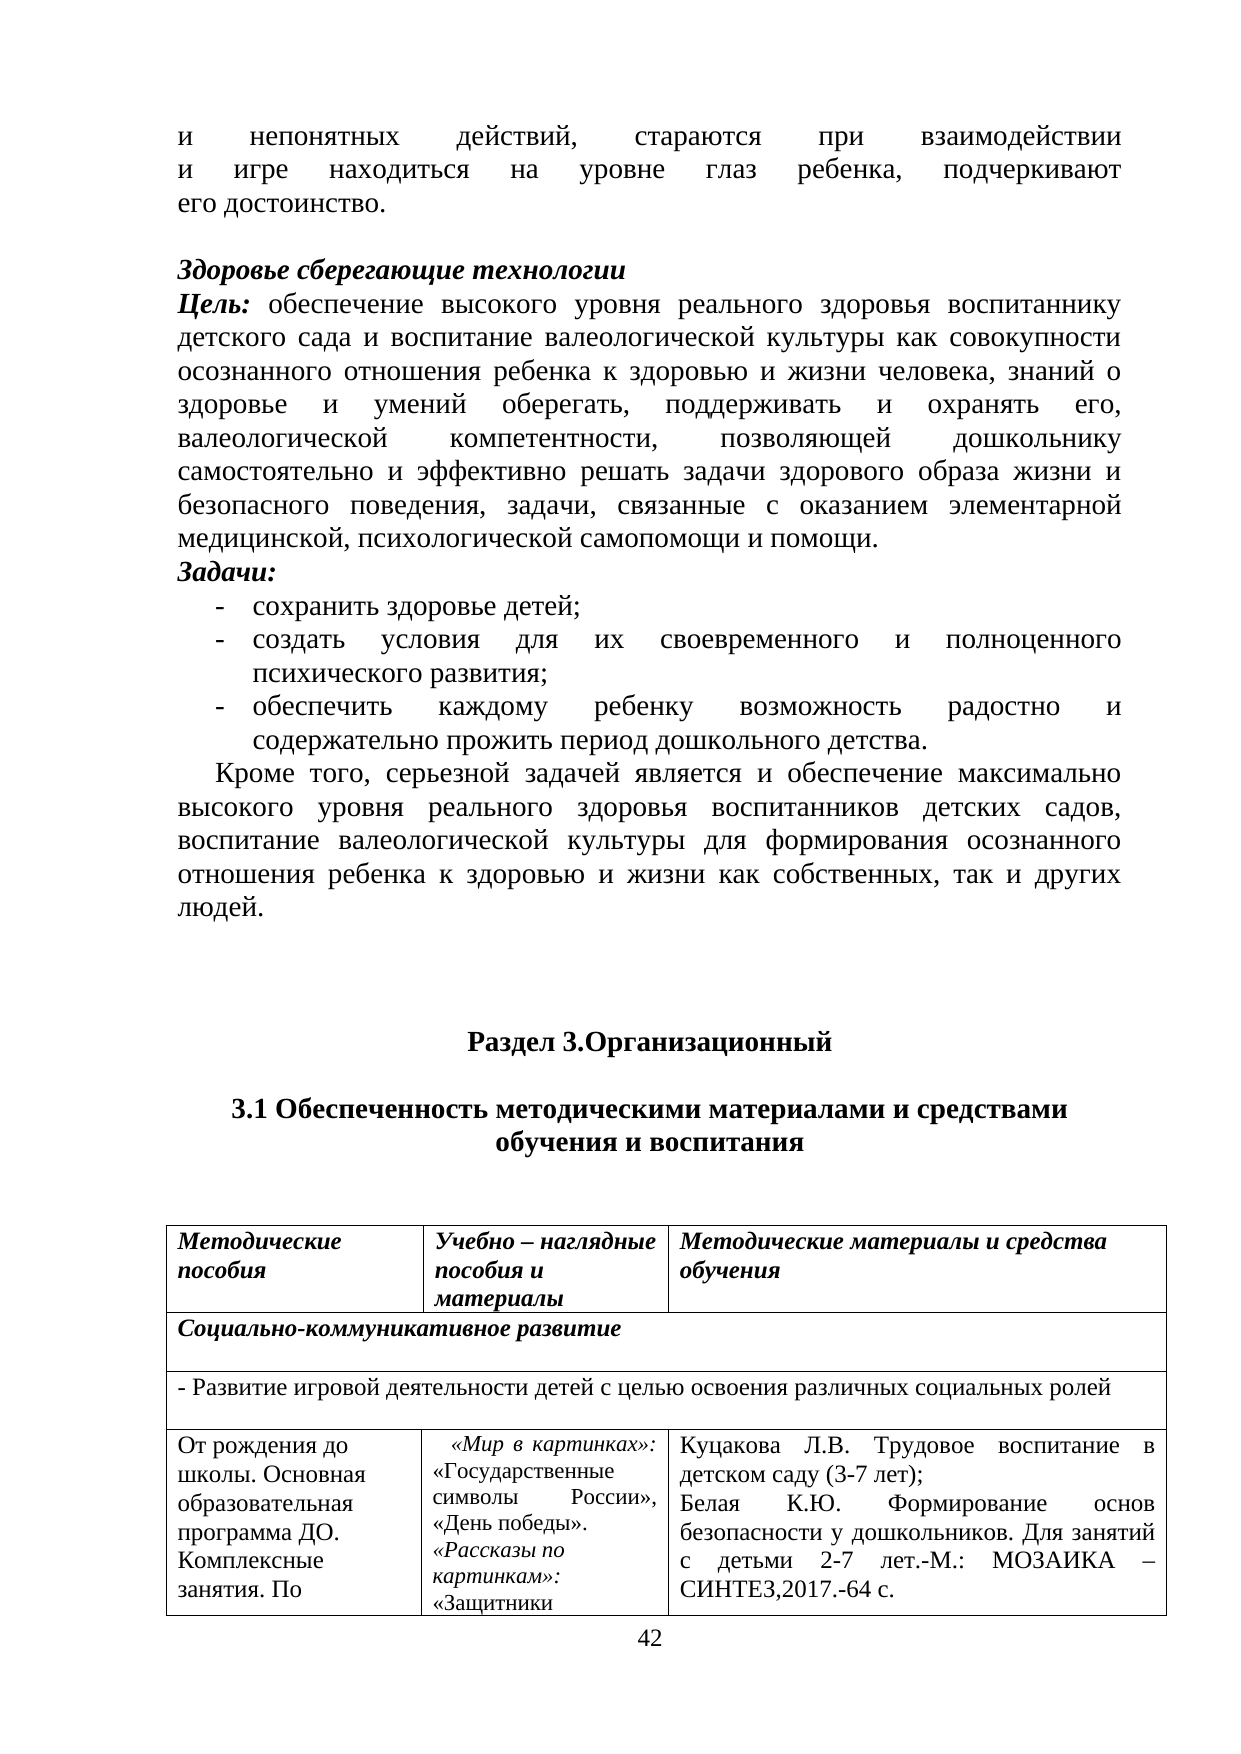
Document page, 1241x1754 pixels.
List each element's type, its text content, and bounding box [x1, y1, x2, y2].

text Здоровье сберегающие технологии [177, 252, 1122, 286]
text 3.1 Обеспеченность методическими материалами и средствами обучения и воспитания [177, 1091, 1122, 1158]
table_cell Социально-коммуникативное развитие [167, 1313, 1166, 1371]
table_header Методические пособия [167, 1226, 423, 1312]
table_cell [422, 1430, 668, 1615]
text Задачи: [177, 554, 1122, 588]
table_header Методические материалы и средства обучения [669, 1226, 1166, 1312]
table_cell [669, 1430, 1166, 1615]
list обеспечить каждому ребенку возможность радостно и содержательно прожить период дошкольного детства. [215, 688, 1122, 755]
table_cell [167, 1430, 421, 1615]
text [177, 118, 1122, 219]
text Раздел 3.Организационный [177, 1024, 1122, 1057]
text Кроме того, серьезной задачей является и обеспечение максимально высокого уровня реального здоровья воспитанников детских садов, воспитание валеологической культуры для формирования осознанного отношения ребенка к здоровью и жизни как собственных, так и других людей. [177, 755, 1122, 923]
text Цель: обеспечение высокого уровня реального здоровья воспитаннику детского сада и воспитание валеологической культуры как совокупности осознанного отношения ребенка к здоровью и жизни человека, знаний о здоровье и умений оберегать, поддерживать и охранять его, валеологической компетентности, позволяющей дошкольнику самостоятельно и эффективно решать задачи здорового образа жизни и безопасного поведения, задачи, связанные с оказанием элементарной медицинской, психологической самопомощи и помощи. [177, 286, 1122, 554]
list сохранить здоровье детей; [215, 588, 1122, 621]
table_header Учебно – наглядные пособия и материалы [424, 1226, 668, 1312]
list создать условия для их своевременного и полноценного психического развития; [215, 621, 1122, 688]
table_cell - Развитие игровой деятельности детей с целью освоения различных социальных ролей [167, 1372, 1166, 1429]
